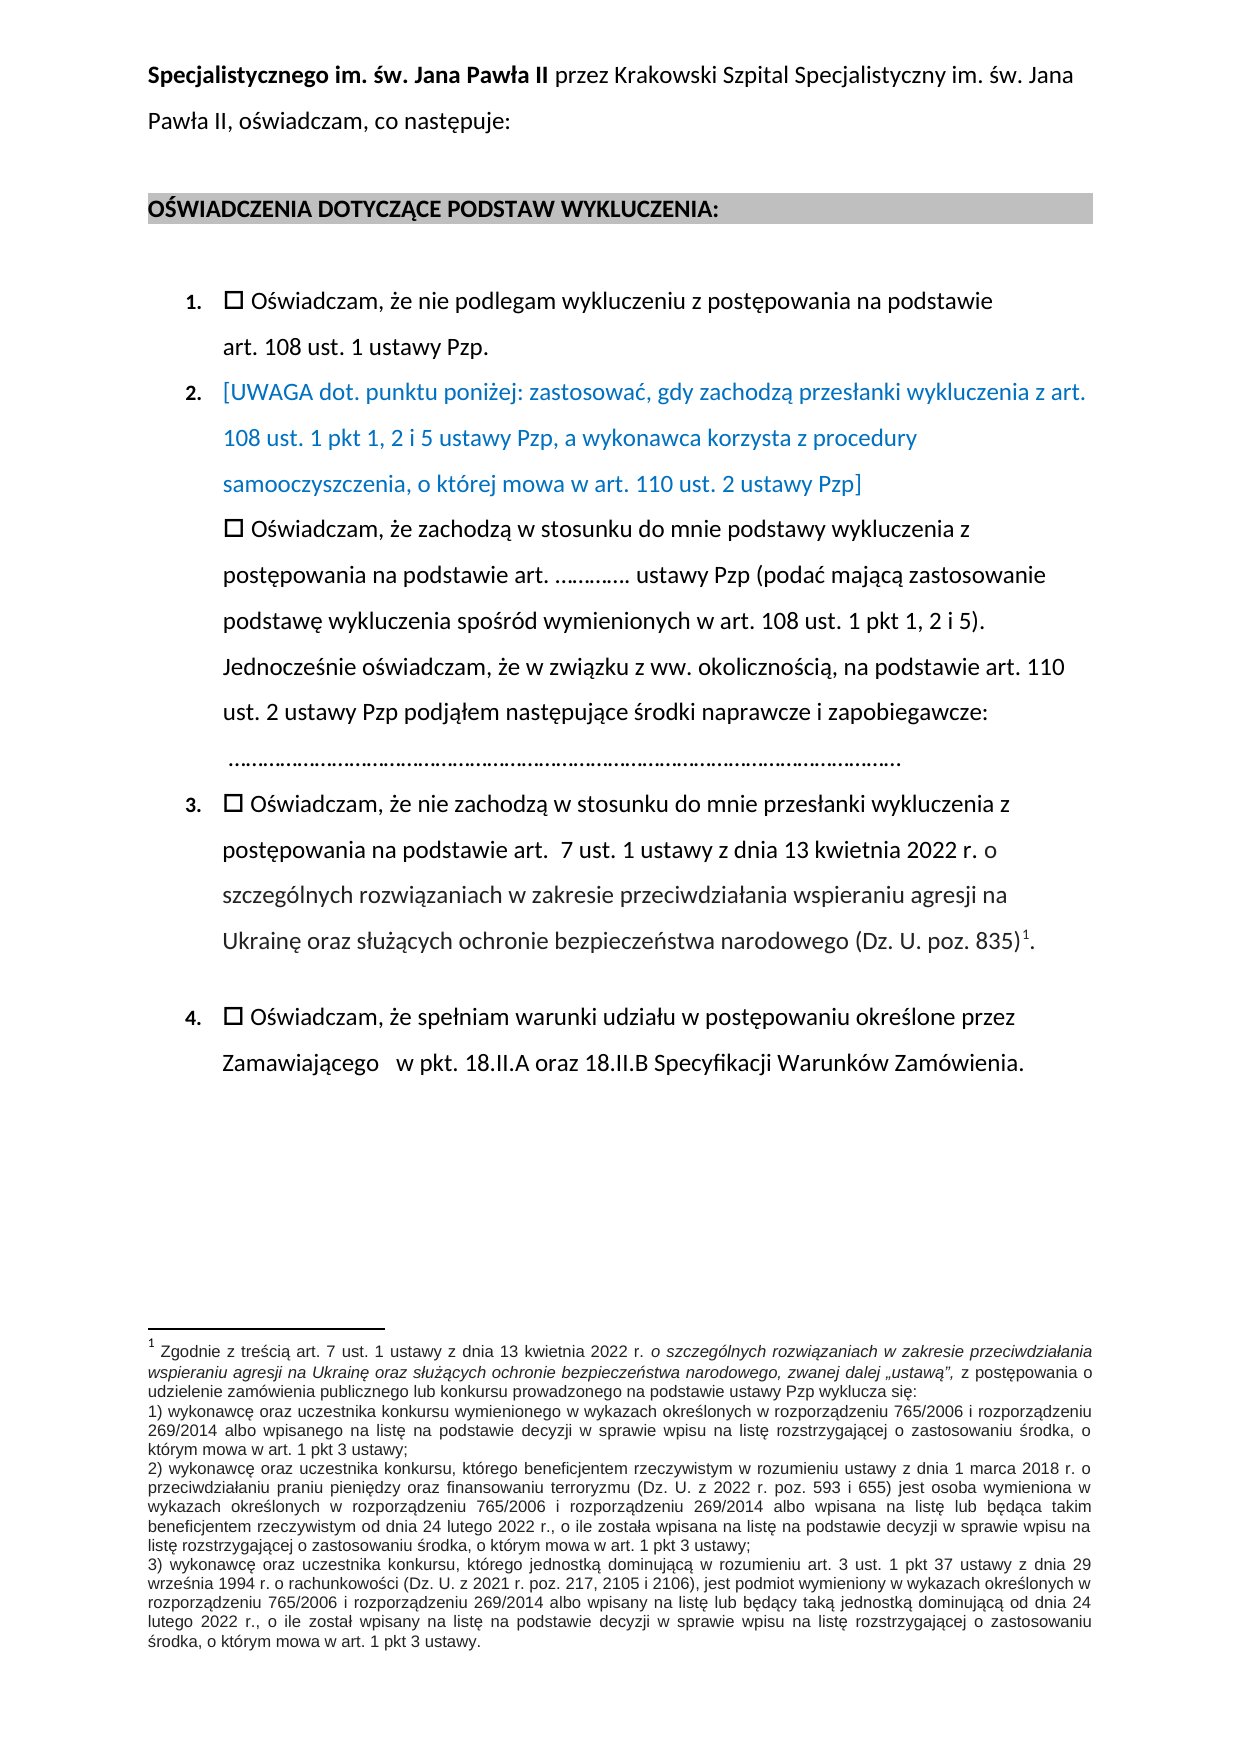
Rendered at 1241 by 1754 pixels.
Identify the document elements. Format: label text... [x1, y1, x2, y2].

list Oświadczam, że spełniam warunki udziału w postępowaniu określone przez Zamawiającego w pkt. 18.II.A oraz 18.II.B Specyfikacji Warunków Zamówienia. [185, 1001, 1093, 1078]
list ……………………………………………………………………………………………………… [223, 742, 1093, 773]
list Oświadczam, że nie zachodzą w stosunku do mnie przesłanki wykluczenia z postępowania na podstawie art. 7 ust. 1 ustawy z dnia 13 kwietnia 2022 r. o szczególnych rozwiązaniach w zakresie przeciwdziałania wspieraniu agresji na Ukrainę oraz służących ochronie bezpieczeństwa narodowego (Dz. U. poz. 835). [185, 788, 1093, 956]
list Oświadczam, że zachodzą w stosunku do mnie podstawy wykluczenia z postępowania na podstawie art. …………. ustawy Pzp (podać mającą zastosowanie podstawę wykluczenia spośród wymienionych w art. 108 ust. 1 pkt 1, 2 i 5). Jednocześnie oświadczam, że w związku z ww. okolicznością, na podstawie art. 110 ust. 2 ustawy Pzp podjąłem następujące środki naprawcze i zapobiegawcze: [223, 514, 1093, 727]
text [148, 59, 1093, 135]
list [UWAGA dot. punktu poniżej: zastosować, gdy zachodzą przesłanki wykluczenia z art. 108 ust. 1 pkt 1, 2 i 5 ustawy Pzp, a wykonawca korzysta z procedury samooczyszczenia, o której mowa w art. 110 ust. 2 ustawy Pzp] [185, 376, 1093, 498]
list Oświadczam, że nie podlegam wykluczeniu z postępowania na podstawie art. 108 ust. 1 ustawy Pzp. [185, 285, 1093, 361]
text OŚWIADCZENIA DOTYCZĄCE PODSTAW WYKLUCZENIA: [148, 193, 1093, 224]
